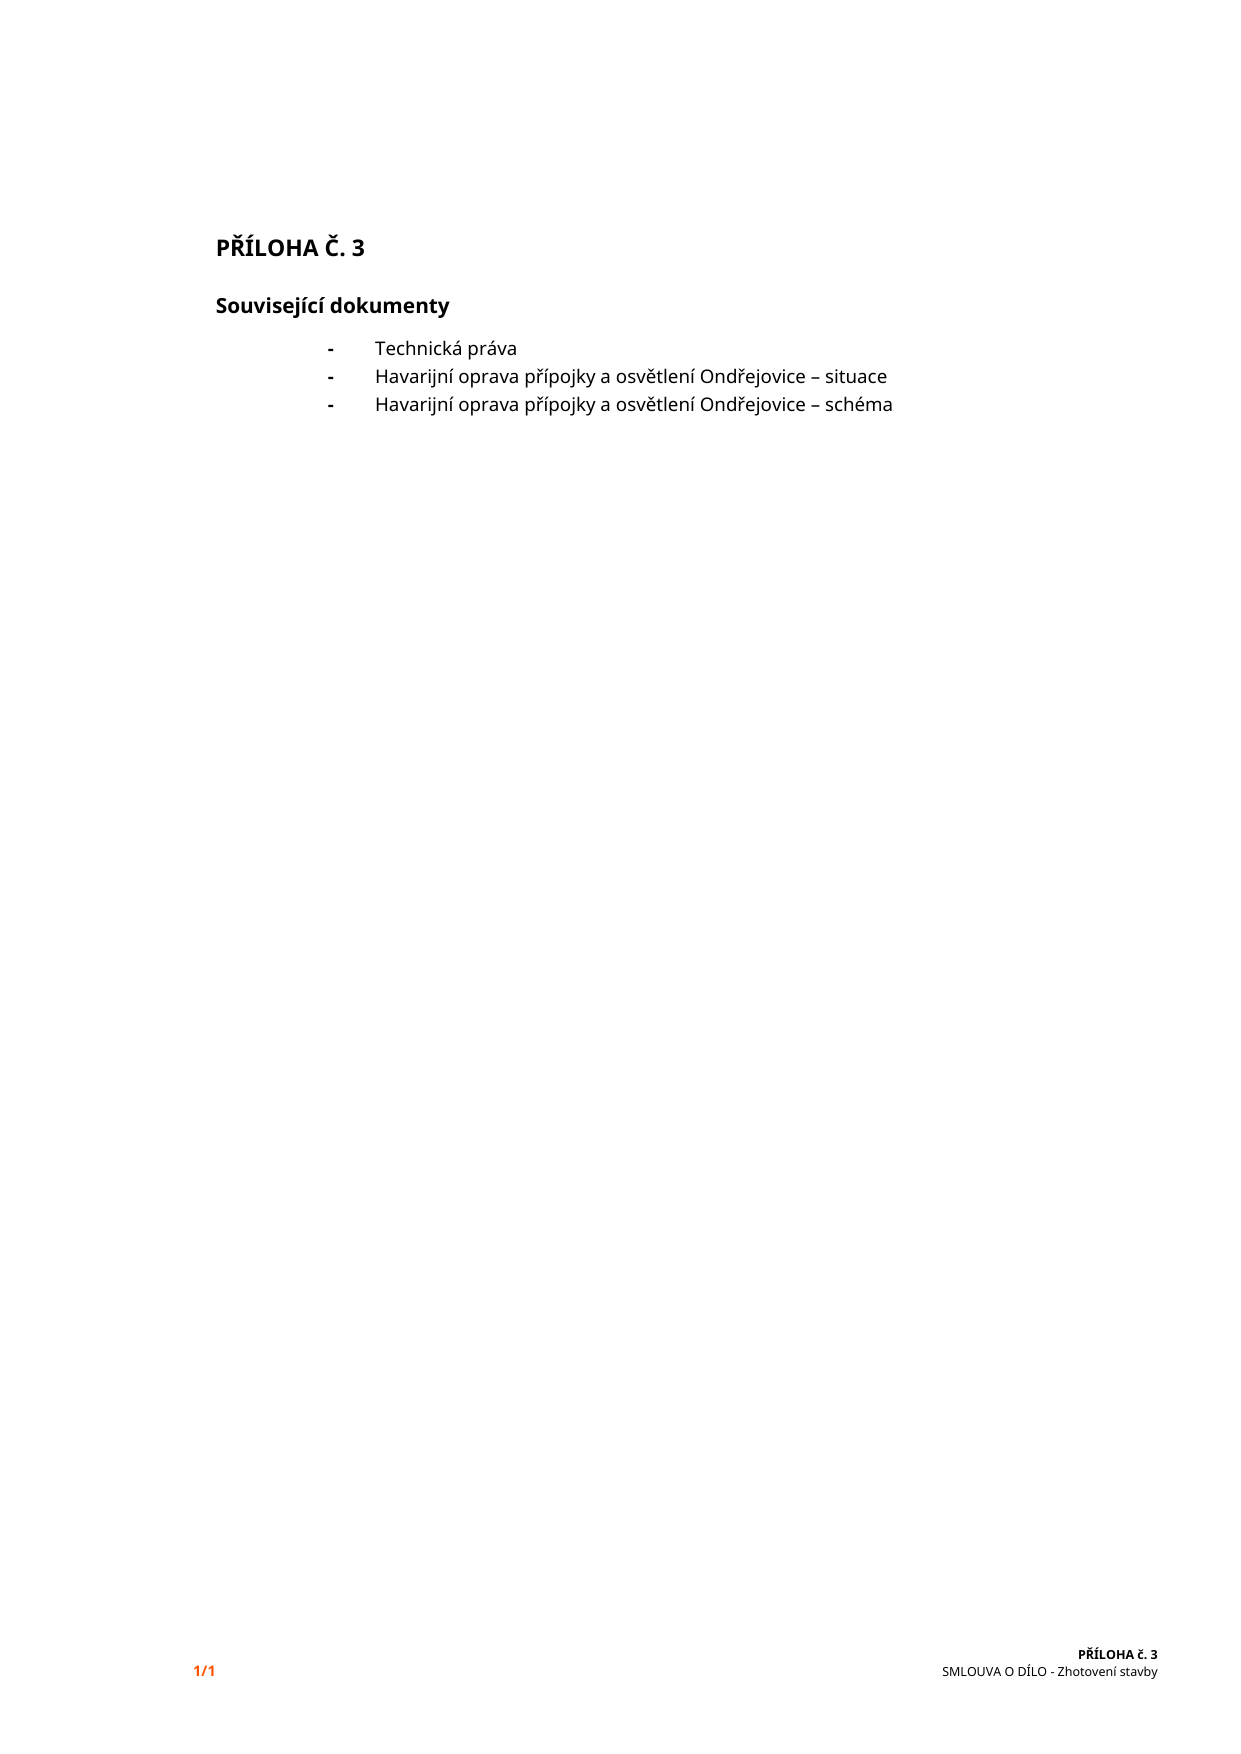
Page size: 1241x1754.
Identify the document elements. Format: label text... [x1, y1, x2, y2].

text Související dokumenty [216, 291, 1093, 320]
text Příloha č. 3 [216, 232, 1093, 263]
text Technická práva [328, 335, 1093, 361]
text Havarijní oprava přípojky a osvětlení Ondřejovice – situace [328, 363, 1093, 388]
text Havarijní oprava přípojky a osvětlení Ondřejovice – schéma [328, 391, 1093, 417]
